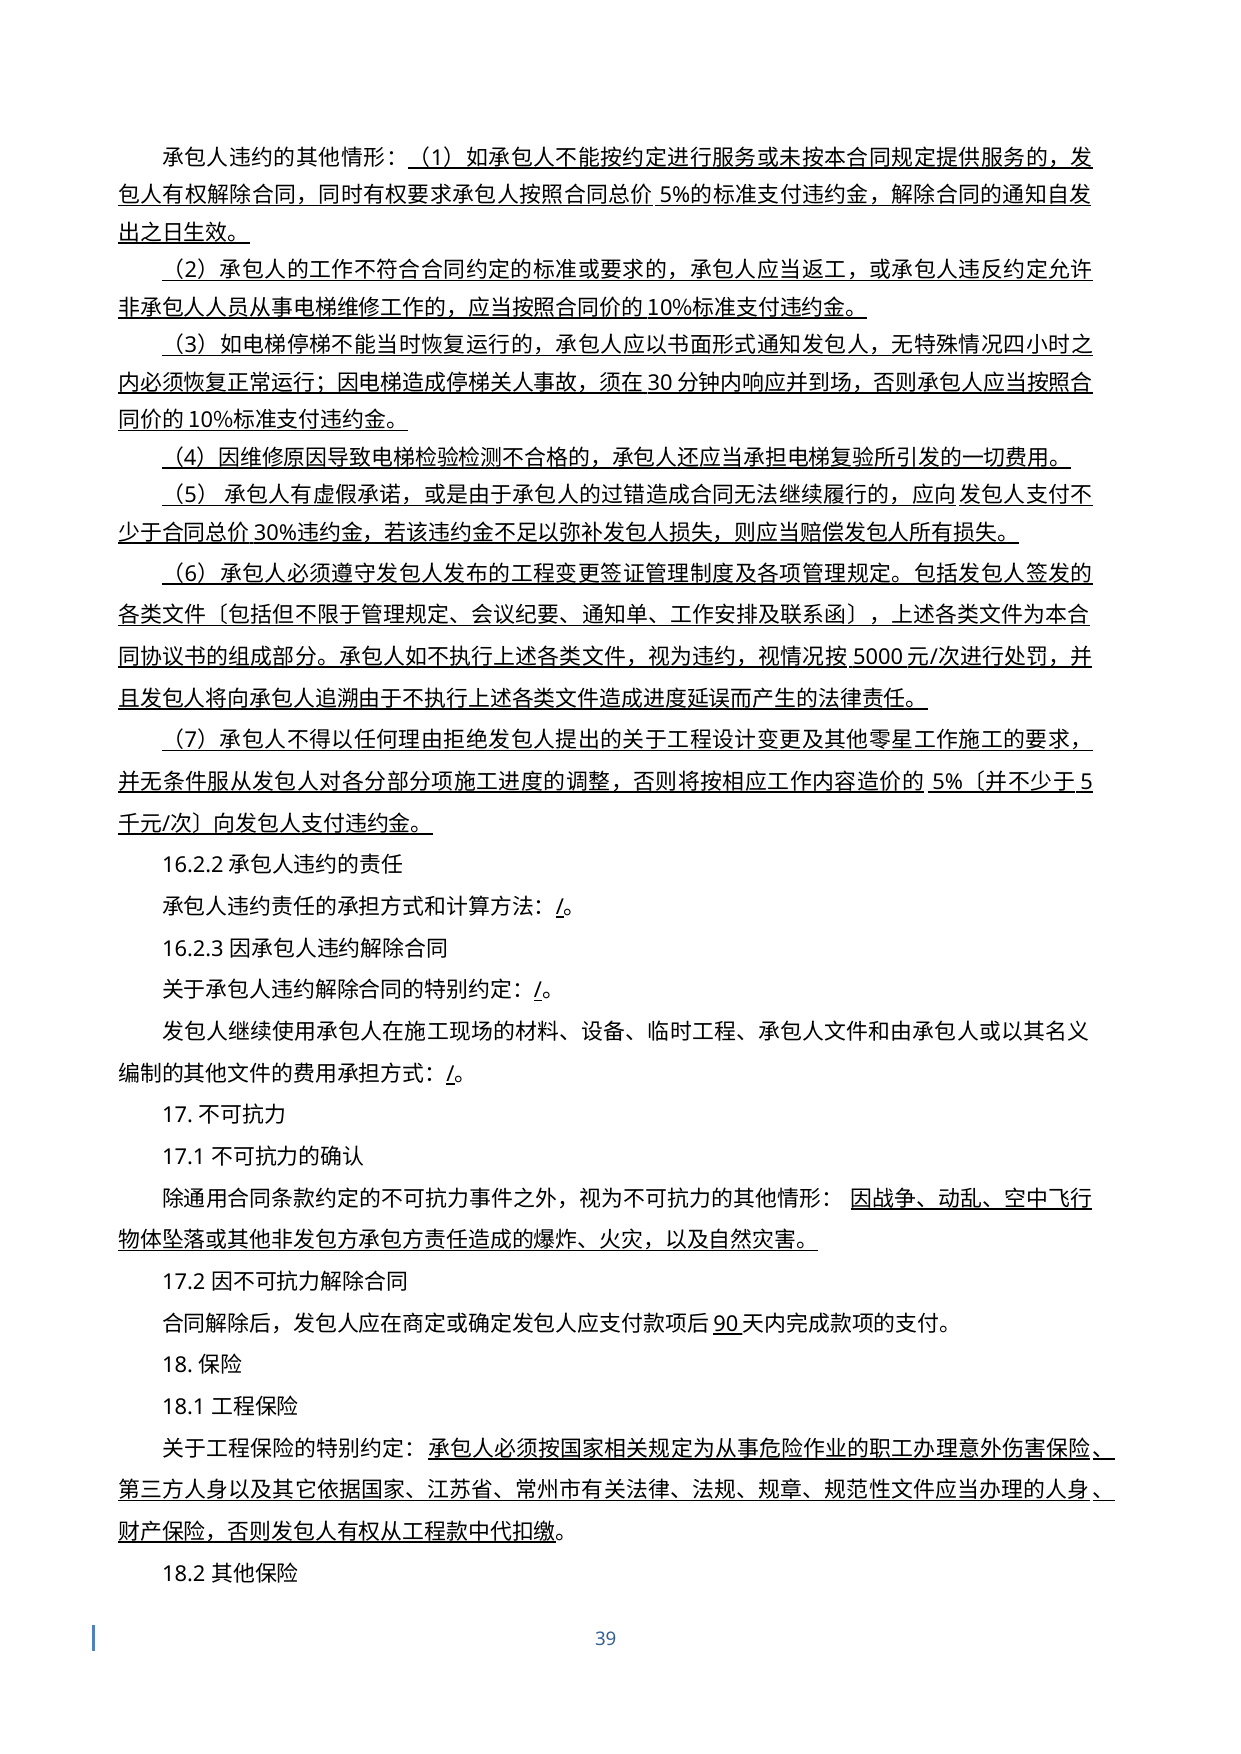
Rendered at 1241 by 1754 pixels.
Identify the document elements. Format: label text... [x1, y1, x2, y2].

text 18.2 其他保险 [118, 1548, 1093, 1589]
text （7）承包人不得以任何理由拒绝发包人提出的关于工程设计变更及其他零星工作施工的要求，并无条件服从发包人对各分部分项施工进度的调整，否则将按相应工作内容造价的5%〔并不少于5千元/次〕向发包人支付违约金。 [118, 714, 1093, 839]
text 16.2.2承包人违约的责任 [118, 839, 1093, 881]
text 18.1 工程保险 [118, 1381, 1093, 1423]
text （5） 承包人有虚假承诺，或是由于承包人的过错造成合同无法继续履行的，应向发包人支付不少于合同总价30%违约金，若该违约金不足以弥补发包人损失，则应当赔偿发包人所有损失。 [118, 473, 1093, 548]
text （3）如电梯停梯不能当时恢复运行的，承包人应以书面形式通知发包人，无特殊情况四小时之内必须恢复正常运行；因电梯造成停梯关人事故，须在30分钟内响应并到场，否则承包人应当按照合同价的10%标准支付违约金。 [118, 323, 1093, 392]
text 17.1 不可抗力的确认 [118, 1131, 1093, 1173]
text 17.2 因不可抗力解除合同 [118, 1256, 1093, 1298]
text 关于工程保险的特别约定：承包人必须按国家相关规定为从事危险作业的职工办理意外伤害保险、第三方人身以及其它依据国家、江苏省、常州市有关法律、法规、规章、规范性文件应当办理的人身、财产保险，否则发包人有权从工程款中代扣缴。 [118, 1423, 1093, 1548]
text （4）因维修原因导致电梯检验检测不合格的，承包人还应当承担电梯复验所引发的一切费用。 [118, 435, 1093, 473]
text （2）承包人的工作不符合合同约定的标准或要求的，承包人应当返工，或承包人违反约定允许非承包人人员从事电梯维修工作的，应当按照合同价的10%标准支付违约金。 [118, 248, 1093, 323]
text 16.2.3 因承包人违约解除合同 [118, 923, 1093, 964]
text 关于承包人违约解除合同的特别约定：/。 [118, 964, 1093, 1006]
text 承包人违约的其他情形：（1）如承包人不能按约定进行服务或未按本合同规定提供服务的，发包人有权解除合同，同时有权要求承包人按照合同总价5%的标准支付违约金，解除合同的通知自发出之日生效。 [118, 135, 1093, 248]
text 承包人违约责任的承担方式和计算方法：/。 [118, 881, 1093, 923]
text 合同解除后，发包人应在商定或确定发包人应支付款项后90天内完成款项的支付。 [118, 1298, 1093, 1339]
text 18. 保险 [118, 1339, 1093, 1381]
text 除通用合同条款约定的不可抗力事件之外，视为不可抗力的其他情形： 因战争、动乱、空中飞行物体坠落或其他非发包方承包方责任造成的爆炸、火灾，以及自然灾害。 [118, 1173, 1093, 1256]
text （6）承包人必须遵守发包人发布的工程变更签证管理制度及各项管理规定。包括发包人签发的各类文件〔包括但不限于管理规定、会议纪要、通知单、工作安排及联系函〕，上述各类文件为本合同协议书的组成部分。承包人如不执行上述各类文件，视为违约，视情况按5000元/次进行处罚，并且发包人将向承包人追溯由于不执行上述各类文件造成进度延误而产生的法律责任。 [118, 548, 1093, 714]
text （3）如电梯停梯不能当时恢复运行的，承包人应以书面形式通知发包人，无特殊情况四小时之内必须恢复正常运行；因电梯造成停梯关人事故，须在30分钟内响应并到场，否则承包人应当按照合同价的10%标准支付违约金。 [118, 394, 1093, 435]
text 发包人继续使用承包人在施工现场的材料、设备、临时工程、承包人文件和由承包人或以其名义编制的其他文件的费用承担方式：/。 [118, 1006, 1093, 1089]
text 17. 不可抗力 [118, 1089, 1093, 1131]
